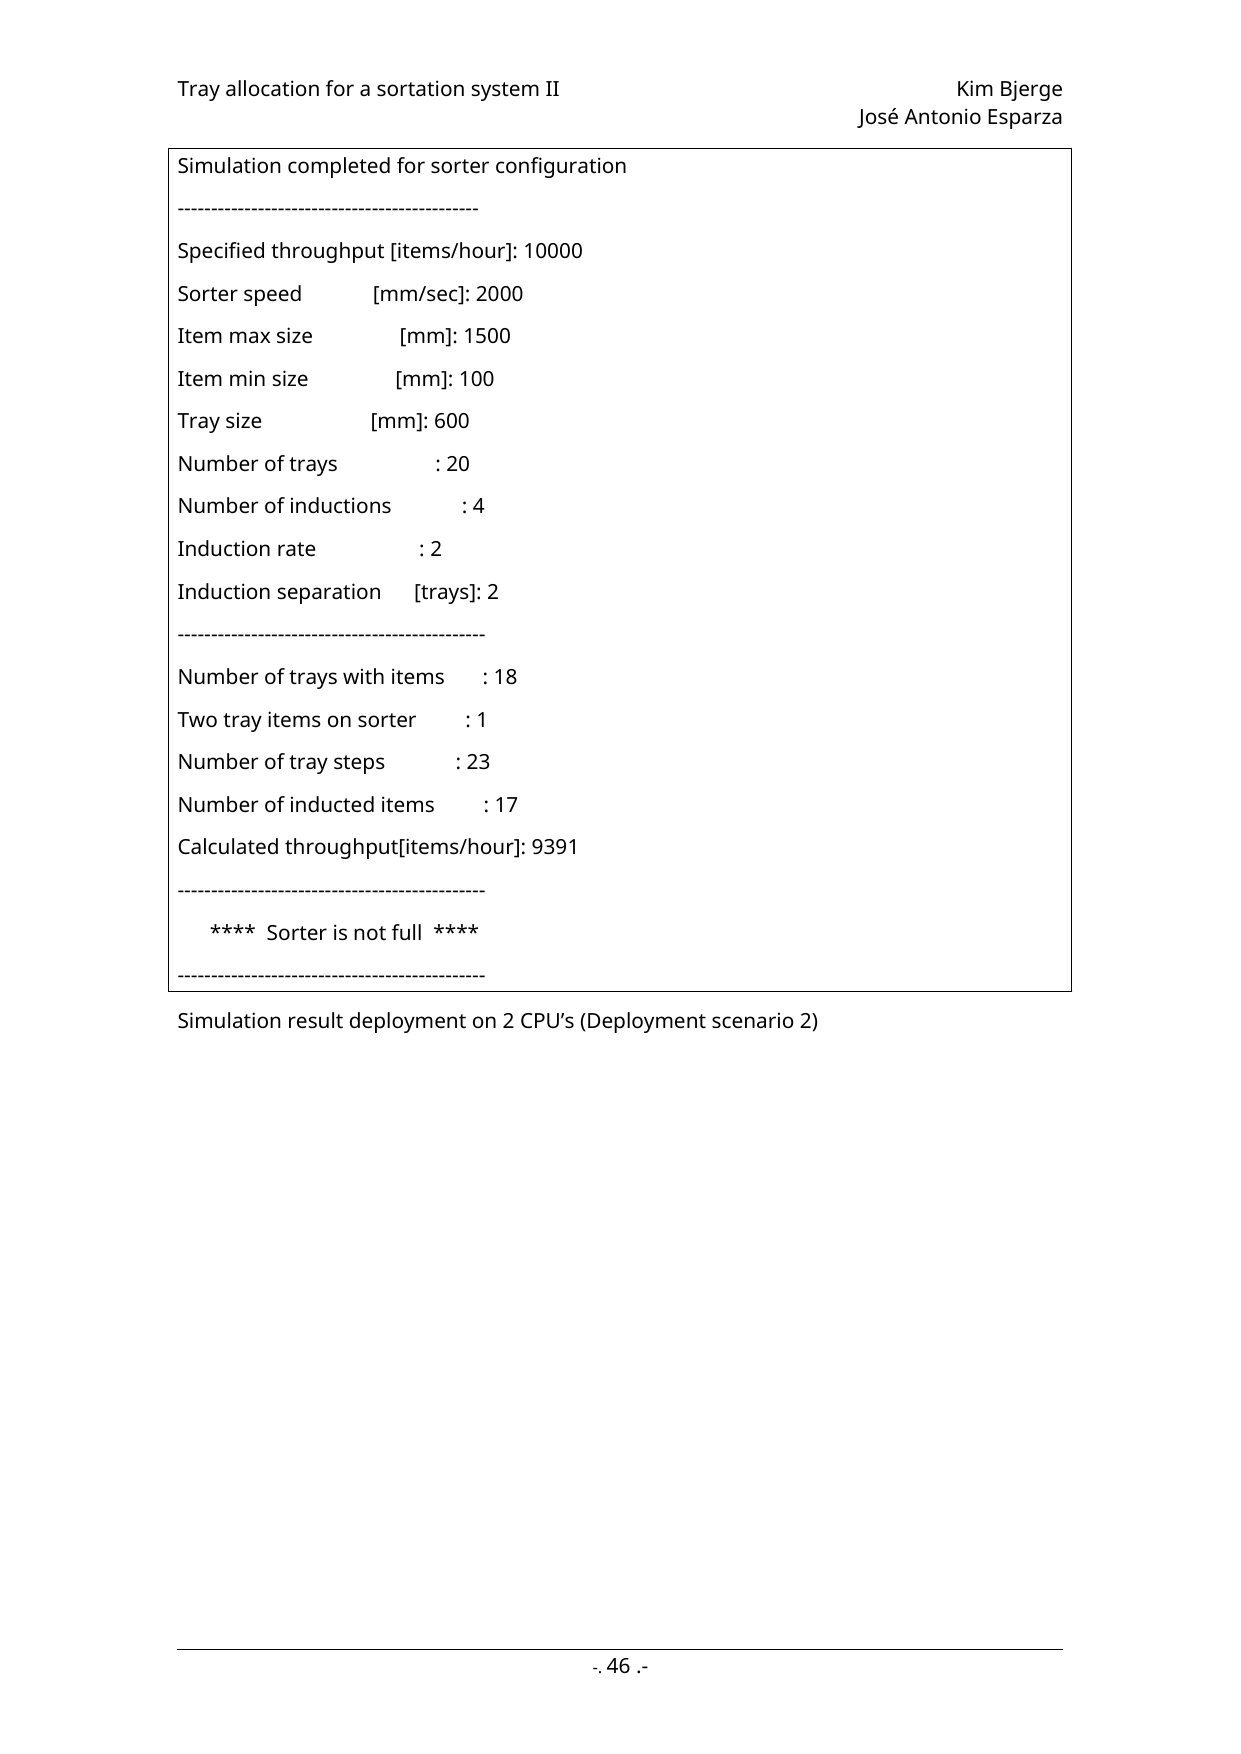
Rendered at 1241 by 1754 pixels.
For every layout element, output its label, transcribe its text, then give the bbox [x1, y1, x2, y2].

text Number of trays with items : 18 [169, 659, 1071, 691]
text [169, 190, 1071, 222]
text Two tray items on sorter : 1 [169, 702, 1071, 733]
text ---------------------------------------------- [169, 616, 1071, 648]
text ---------------------------------------------- [169, 957, 1071, 991]
text Number of tray steps : 23 [169, 744, 1071, 776]
text Number of inductions : 4 [169, 488, 1071, 520]
text Number of trays : 20 [169, 446, 1071, 477]
text Simulation result deployment on 2 CPU’s (Deployment scenario 2) [177, 1006, 1063, 1034]
text Induction separation [trays]: 2 [169, 574, 1071, 605]
text Sorter speed [mm/sec]: 2000 [169, 276, 1071, 307]
text Induction rate : 2 [169, 531, 1071, 563]
text Number of inducted items : 17 [169, 787, 1071, 818]
text Item min size [mm]: 100 [169, 361, 1071, 392]
text Simulation completed for sorter configuration [169, 149, 1071, 179]
text Calculated throughput[items/hour]: 9391 [169, 829, 1071, 861]
text Tray size [mm]: 600 [169, 403, 1071, 435]
text Item max size [mm]: 1500 [169, 318, 1071, 350]
text Specified throughput [items/hour]: 10000 [169, 233, 1071, 264]
text **** Sorter is not full **** [169, 914, 1071, 946]
text ---------------------------------------------- [169, 872, 1071, 903]
